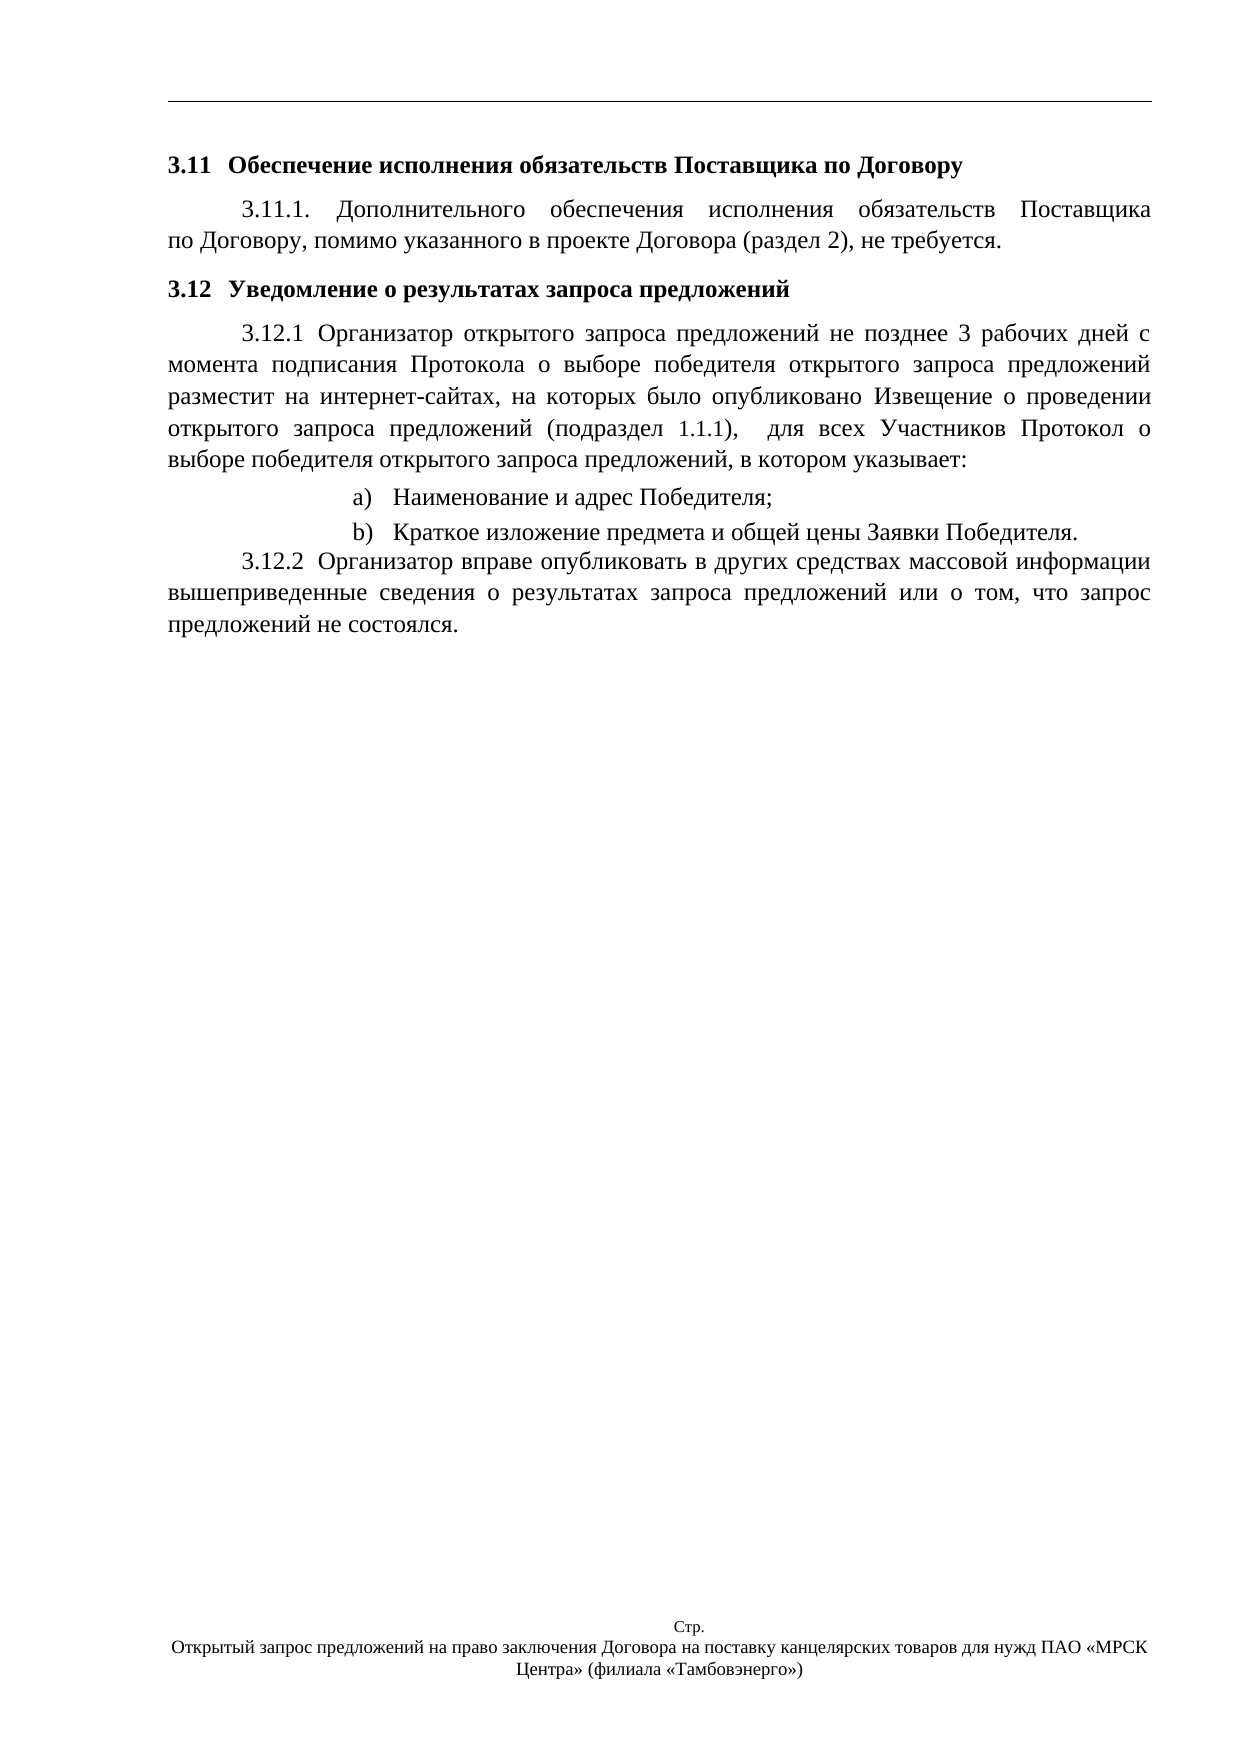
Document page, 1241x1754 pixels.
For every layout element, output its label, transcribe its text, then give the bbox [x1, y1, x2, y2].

list Наименование и адрес Победителя; [286, 482, 1166, 511]
subtitle Уведомление о результатах запроса предложений [168, 274, 1152, 303]
list Дополнительного обеспечения исполнения обязательств Поставщика по Договору, помимо указанного в проекте Договора (раздел 2), не требуется. [168, 194, 1152, 254]
list Краткое изложение предмета и общей цены Заявки Победителя. [286, 517, 1166, 546]
subtitle Обеспечение исполнения обязательств Поставщика по Договору [168, 150, 1152, 179]
text 3.12.1 Организатор открытого запроса предложений не позднее 3 рабочих дней с момента подписания Протокола о выборе победителя открытого запроса предложений разместит на интернет-сайтах, на которых было опубликовано Извещение о проведении открытого запроса предложений (подраздел 1.1.1), для всех Участников Протокол о выборе победителя открытого запроса предложений, в котором указывает: [168, 318, 1152, 473]
text 3.12.2 Организатор вправе опубликовать в других средствах массовой информации вышеприведенные сведения о результатах запроса предложений или о том, что запрос предложений не состоялся. [168, 546, 1152, 638]
